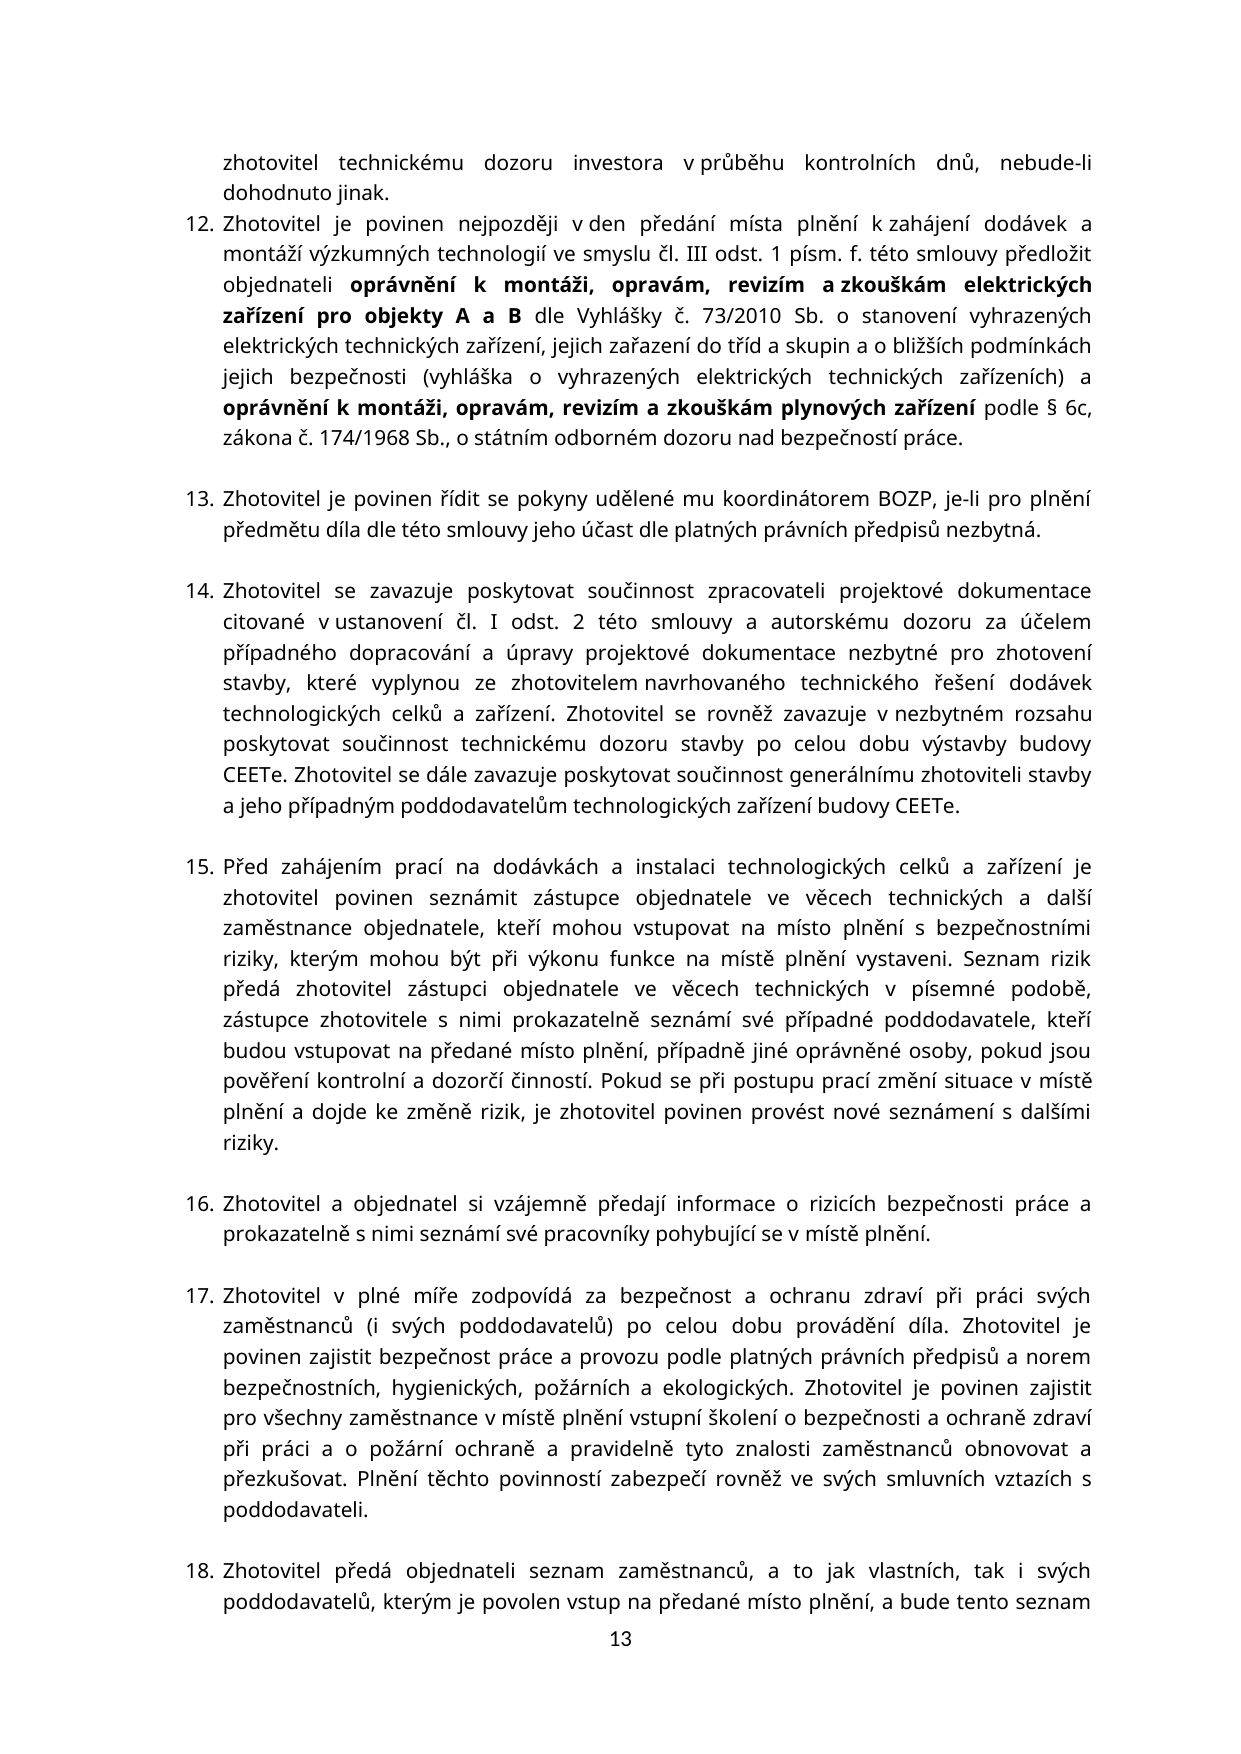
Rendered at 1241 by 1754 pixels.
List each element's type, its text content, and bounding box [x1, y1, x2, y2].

list Zhotovitel je povinen řídit se pokyny udělené mu koordinátorem BOZP, je-li pro plnění předmětu díla dle této smlouvy jeho účast dle platných právních předpisů nezbytná. [185, 484, 1093, 543]
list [185, 1556, 1093, 1615]
list Zhotovitel se zavazuje poskytovat součinnost zpracovateli projektové dokumentace citované v ustanovení čl. I odst. 2 této smlouvy a autorskému dozoru za účelem případného dopracování a úpravy projektové dokumentace nezbytné pro zhotovení stavby, které vyplynou ze zhotovitelem navrhovaného technického řešení dodávek technologických celků a zařízení. Zhotovitel se rovněž zavazuje v nezbytném rozsahu poskytovat součinnost technickému dozoru stavby po celou dobu výstavby budovy CEETe. Zhotovitel se dále zavazuje poskytovat součinnost generálnímu zhotoviteli stavby a jeho případným poddodavatelům technologických zařízení budovy CEETe. [185, 576, 1093, 819]
list Zhotovitel a objednatel si vzájemně předají informace o rizicích bezpečnosti práce a prokazatelně s nimi seznámí své pracovníky pohybující se v místě plnění. [185, 1189, 1093, 1248]
list Zhotovitel v plné míře zodpovídá za bezpečnost a ochranu zdraví při práci svých zaměstnanců (i svých poddodavatelů) po celou dobu provádění díla. Zhotovitel je povinen zajistit bezpečnost práce a provozu podle platných právních předpisů a norem bezpečnostních, hygienických, požárních a ekologických. Zhotovitel je povinen zajistit pro všechny zaměstnance v místě plnění vstupní školení o bezpečnosti a ochraně zdraví při práci a o požární ochraně a pravidelně tyto znalosti zaměstnanců obnovovat a přezkušovat. Plnění těchto povinností zabezpečí rovněž ve svých smluvních vztazích s poddodavateli. [185, 1281, 1093, 1523]
list Před zahájením prací na dodávkách a instalaci technologických celků a zařízení je zhotovitel povinen seznámit zástupce objednatele ve věcech technických a další zaměstnance objednatele, kteří mohou vstupovat na místo plnění s bezpečnostními riziky, kterým mohou být při výkonu funkce na místě plnění vystaveni. Seznam rizik předá zhotovitel zástupci objednatele ve věcech technických v písemné podobě, zástupce zhotovitele s nimi prokazatelně seznámí své případné poddodavatele, kteří budou vstupovat na předané místo plnění, případně jiné oprávněné osoby, pokud jsou pověření kontrolní a dozorčí činností. Pokud se při postupu prací změní situace v místě plnění a dojde ke změně rizik, je zhotovitel povinen provést nové seznámení s dalšími riziky. [185, 852, 1093, 1156]
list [185, 148, 1093, 207]
list Zhotovitel je povinen nejpozději v den předání místa plnění k zahájení dodávek a montáží výzkumných technologií ve smyslu čl. III odst. 1 písm. f. této smlouvy předložit objednateli oprávnění k montáži, opravám, revizím a zkouškám elektrických zařízení pro objekty A a B dle Vyhlášky č. 73/2010 Sb. o stanovení vyhrazených elektrických technických zařízení, jejich zařazení do tříd a skupin a o bližších podmínkách jejich bezpečnosti (vyhláška o vyhrazených elektrických technických zařízeních) a oprávnění k montáži, opravám, revizím a zkouškám plynových zařízení podle § 6c, zákona č. 174/1968 Sb., o státním odborném dozoru nad bezpečností práce. [185, 209, 1093, 452]
